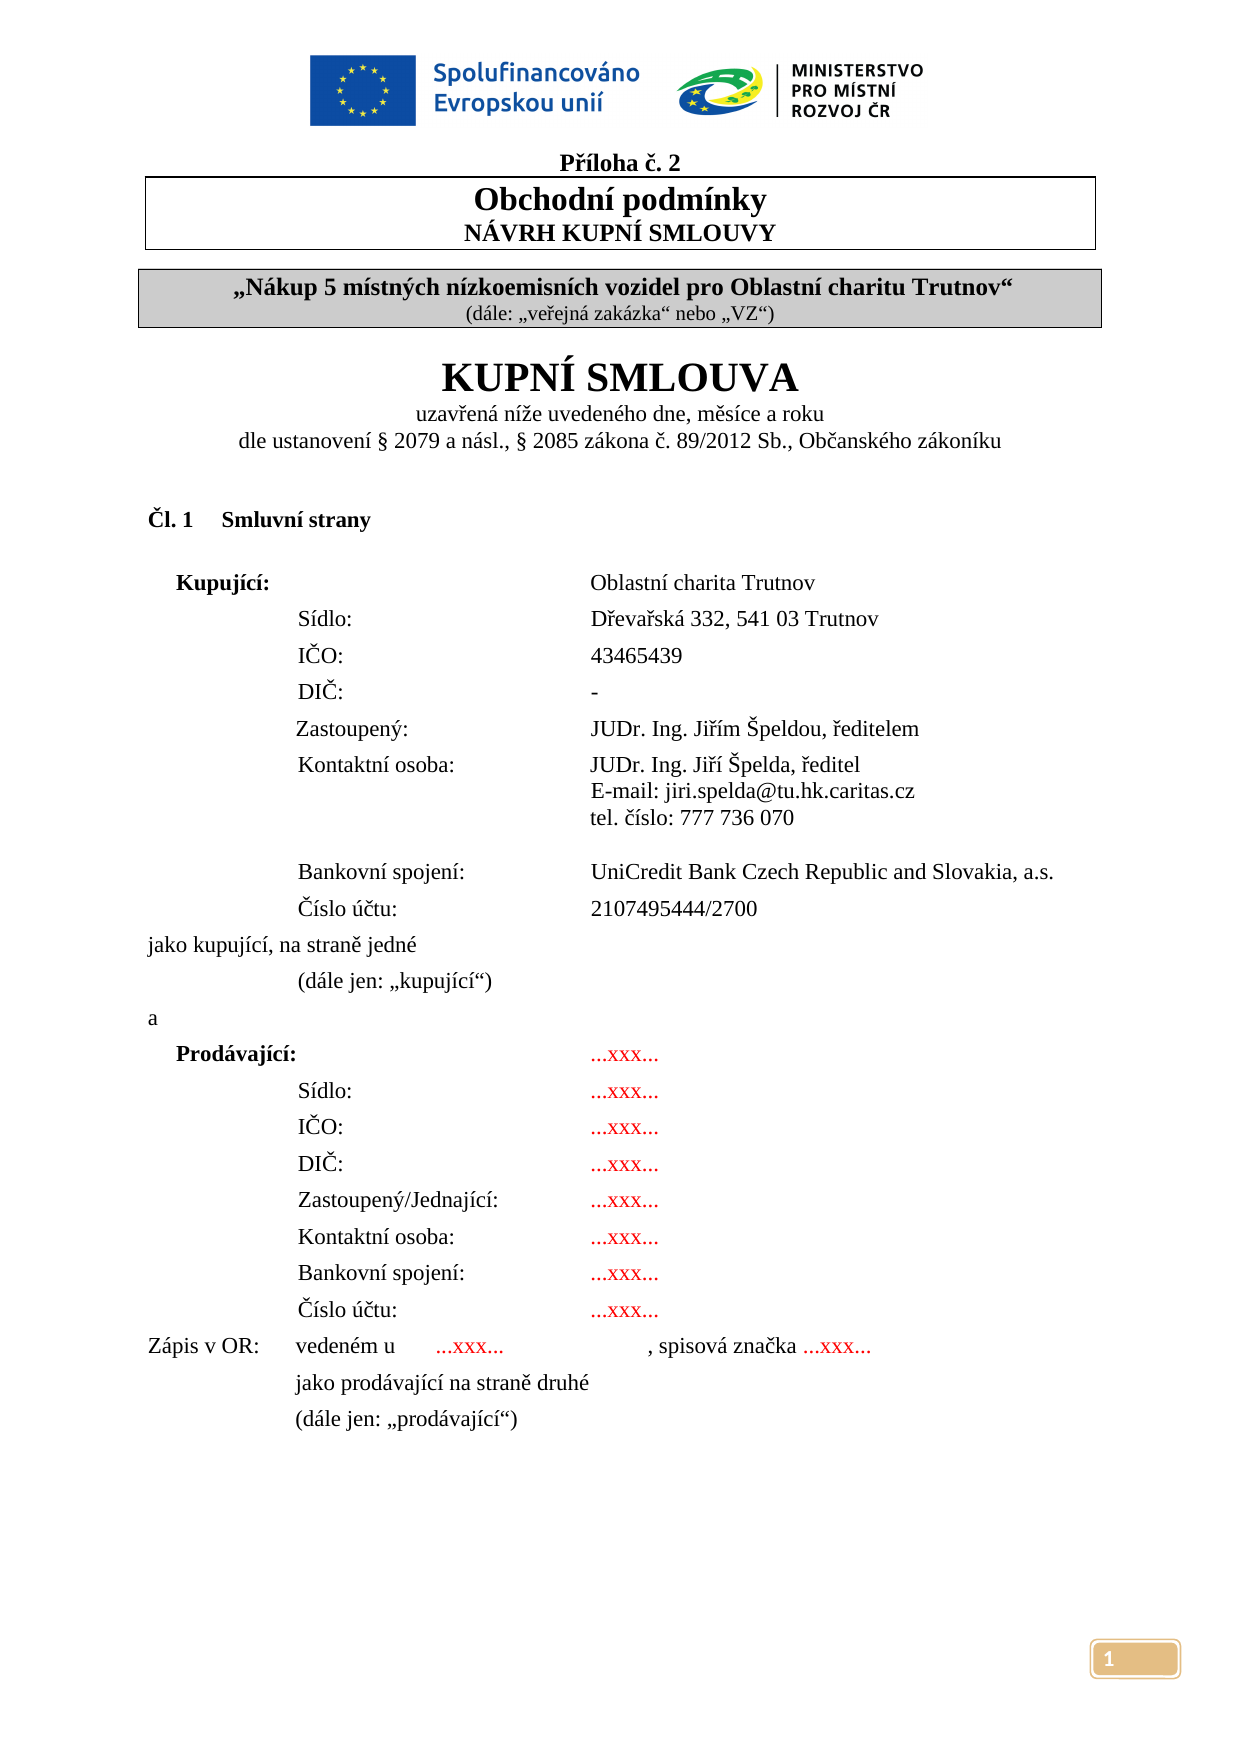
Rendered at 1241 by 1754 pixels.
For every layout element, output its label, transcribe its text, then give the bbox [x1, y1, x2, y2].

text jako kupující, na straně jedné [148, 931, 1093, 957]
text Kontaktní osoba: ...xxx... [148, 1223, 1093, 1249]
text (dále: „veřejná zakázka“ nebo „VZ“) [139, 297, 1101, 327]
text Bankovní spojení: ...xxx... [148, 1259, 1093, 1286]
list Smluvní strany [148, 506, 1093, 532]
text IČO: 43465439 [148, 642, 1093, 668]
text „Nákup 5 místných nízkoemisních vozidel pro Oblastní charitu Trutnov“ [139, 270, 1101, 297]
text Bankovní spojení: UniCredit Bank Czech Republic and Slovakia, a.s. [298, 858, 1093, 884]
picture [308, 53, 928, 128]
text Číslo účtu: ...xxx... [148, 1296, 1093, 1322]
text tel. číslo: 777 736 070 [298, 804, 1093, 830]
text uzavřená níže uvedeného dne, měsíce a roku [148, 401, 1093, 427]
text Zápis v OR: vedeném u ...xxx... , spisová značka ...xxx... [148, 1332, 1093, 1358]
text dle ustanovení § 2079 a násl., § 2085 zákona č. 89/2012 Sb., Občanského zákoníku [148, 427, 1093, 453]
text Sídlo: Dřevařská 332, 541 03 Trutnov [148, 605, 1093, 632]
text Kupující: Oblastní charita Trutnov [148, 569, 1093, 595]
text Prodávající: ...xxx... [148, 1041, 1093, 1067]
text KUPnÍ SMLOUVA [148, 353, 1093, 401]
text Číslo účtu: 2107495444/2700 [298, 895, 1093, 921]
text a [148, 1004, 1093, 1030]
text (dále jen: „kupující“) [298, 968, 1093, 994]
text NÁVRH KUPNÍ SMLOUVY [146, 215, 1095, 249]
text Kontaktní osoba: JUDr. Ing. Jiří Špelda, ředitel [298, 751, 1093, 777]
text Sídlo: ...xxx... [148, 1077, 1093, 1103]
text jako prodávající na straně druhé [148, 1369, 1093, 1395]
text Zastoupený: JUDr. Ing. Jiřím Špeldou, ředitelem [148, 715, 1093, 741]
text (dále jen: „prodávající“) [221, 1405, 1093, 1431]
text Příloha č. 2 [148, 148, 1093, 176]
text DIČ: ...xxx... [148, 1150, 1093, 1176]
text DIČ: - [148, 678, 1093, 704]
text IČO: ...xxx... [148, 1113, 1093, 1140]
text E-mail: jiri.spelda@tu.hk.caritas.cz [298, 777, 1093, 804]
text Zastoupený/Jednající: ...xxx... [148, 1186, 1093, 1213]
text Obchodní podmínky [146, 178, 1095, 215]
